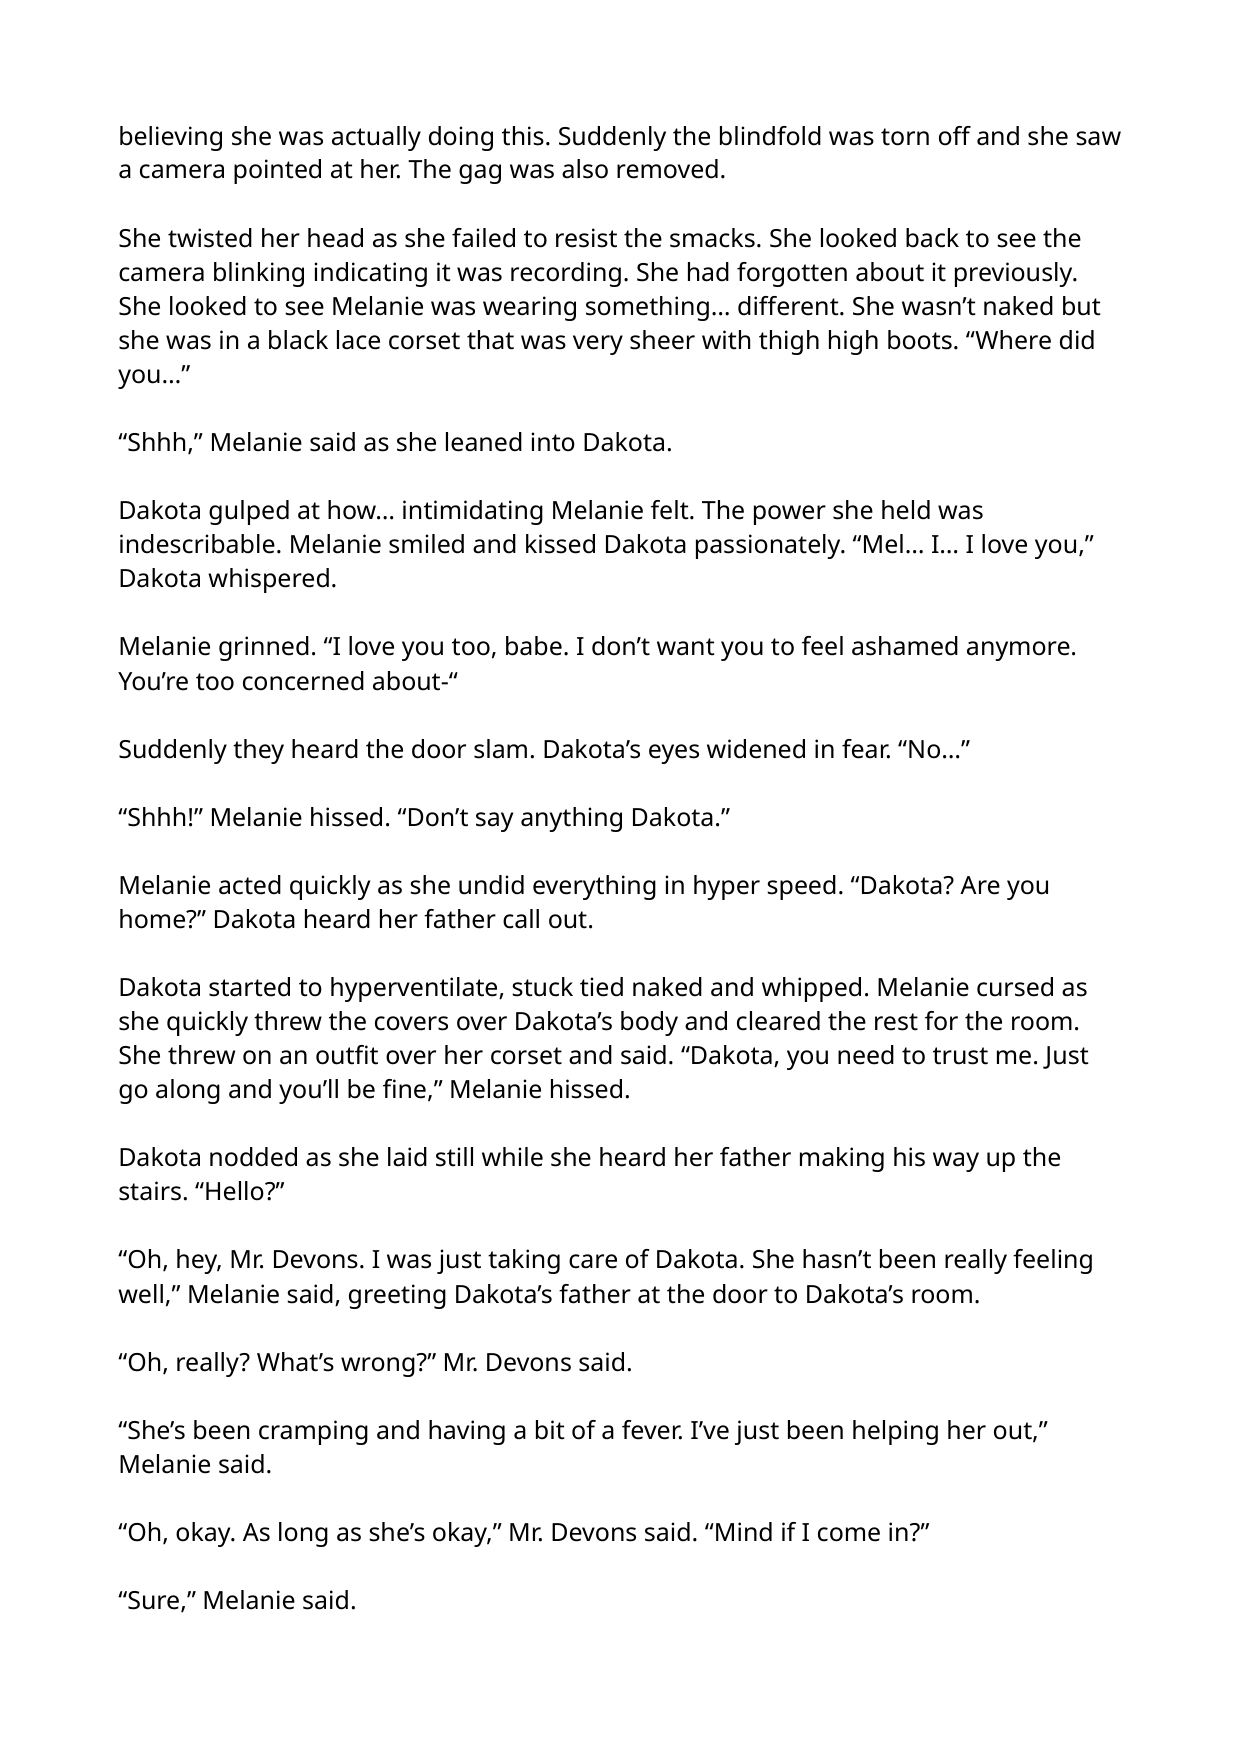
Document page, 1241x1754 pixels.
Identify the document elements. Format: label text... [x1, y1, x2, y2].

text “Oh, really? What’s wrong?” Mr. Devons said. [118, 1344, 1122, 1378]
text “Shhh!” Melanie hissed. “Don’t say anything Dakota.” [118, 799, 1122, 833]
text Melanie acted quickly as she undid everything in hyper speed. “Dakota? Are you home?” Dakota heard her father call out. [118, 867, 1122, 936]
text “Shhh,” Melanie said as she leaned into Dakota. [118, 425, 1122, 459]
text Suddenly they heard the door slam. Dakota’s eyes widened in fear. “No…” [118, 731, 1122, 765]
text She twisted her head as she failed to resist the smacks. She looked back to see the camera blinking indicating it was recording. She had forgotten about it previously. She looked to see Melanie was wearing something… different. She wasn’t naked but she was in a black lace corset that was very sheer with thigh high boots. “Where did you…” [118, 220, 1122, 391]
text “Oh, hey, Mr. Devons. I was just taking care of Dakota. She hasn’t been really feeling well,” Melanie said, greeting Dakota’s father at the door to Dakota’s room. [118, 1242, 1122, 1310]
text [118, 118, 1122, 186]
text Dakota nodded as she laid still while she heard her father making his way up the stairs. “Hello?” [118, 1140, 1122, 1208]
text Dakota started to hyperventilate, stuck tied naked and whipped. Melanie cursed as she quickly threw the covers over Dakota’s body and cleared the rest for the room. She threw on an outfit over her corset and said. “Dakota, you need to trust me. Just go along and you’ll be fine,” Melanie hissed. [118, 970, 1122, 1106]
text “She’s been cramping and having a bit of a fever. I’ve just been helping her out,” Melanie said. [118, 1412, 1122, 1481]
text “Sure,” Melanie said. [118, 1583, 1122, 1617]
text Melanie grinned. “I love you too, babe. I don’t want you to feel ashamed anymore. You’re too concerned about-“ [118, 629, 1122, 697]
text “Oh, okay. As long as she’s okay,” Mr. Devons said. “Mind if I come in?” [118, 1515, 1122, 1549]
text Dakota gulped at how… intimidating Melanie felt. The power she held was indescribable. Melanie smiled and kissed Dakota passionately. “Mel… I… I love you,” Dakota whispered. [118, 493, 1122, 595]
